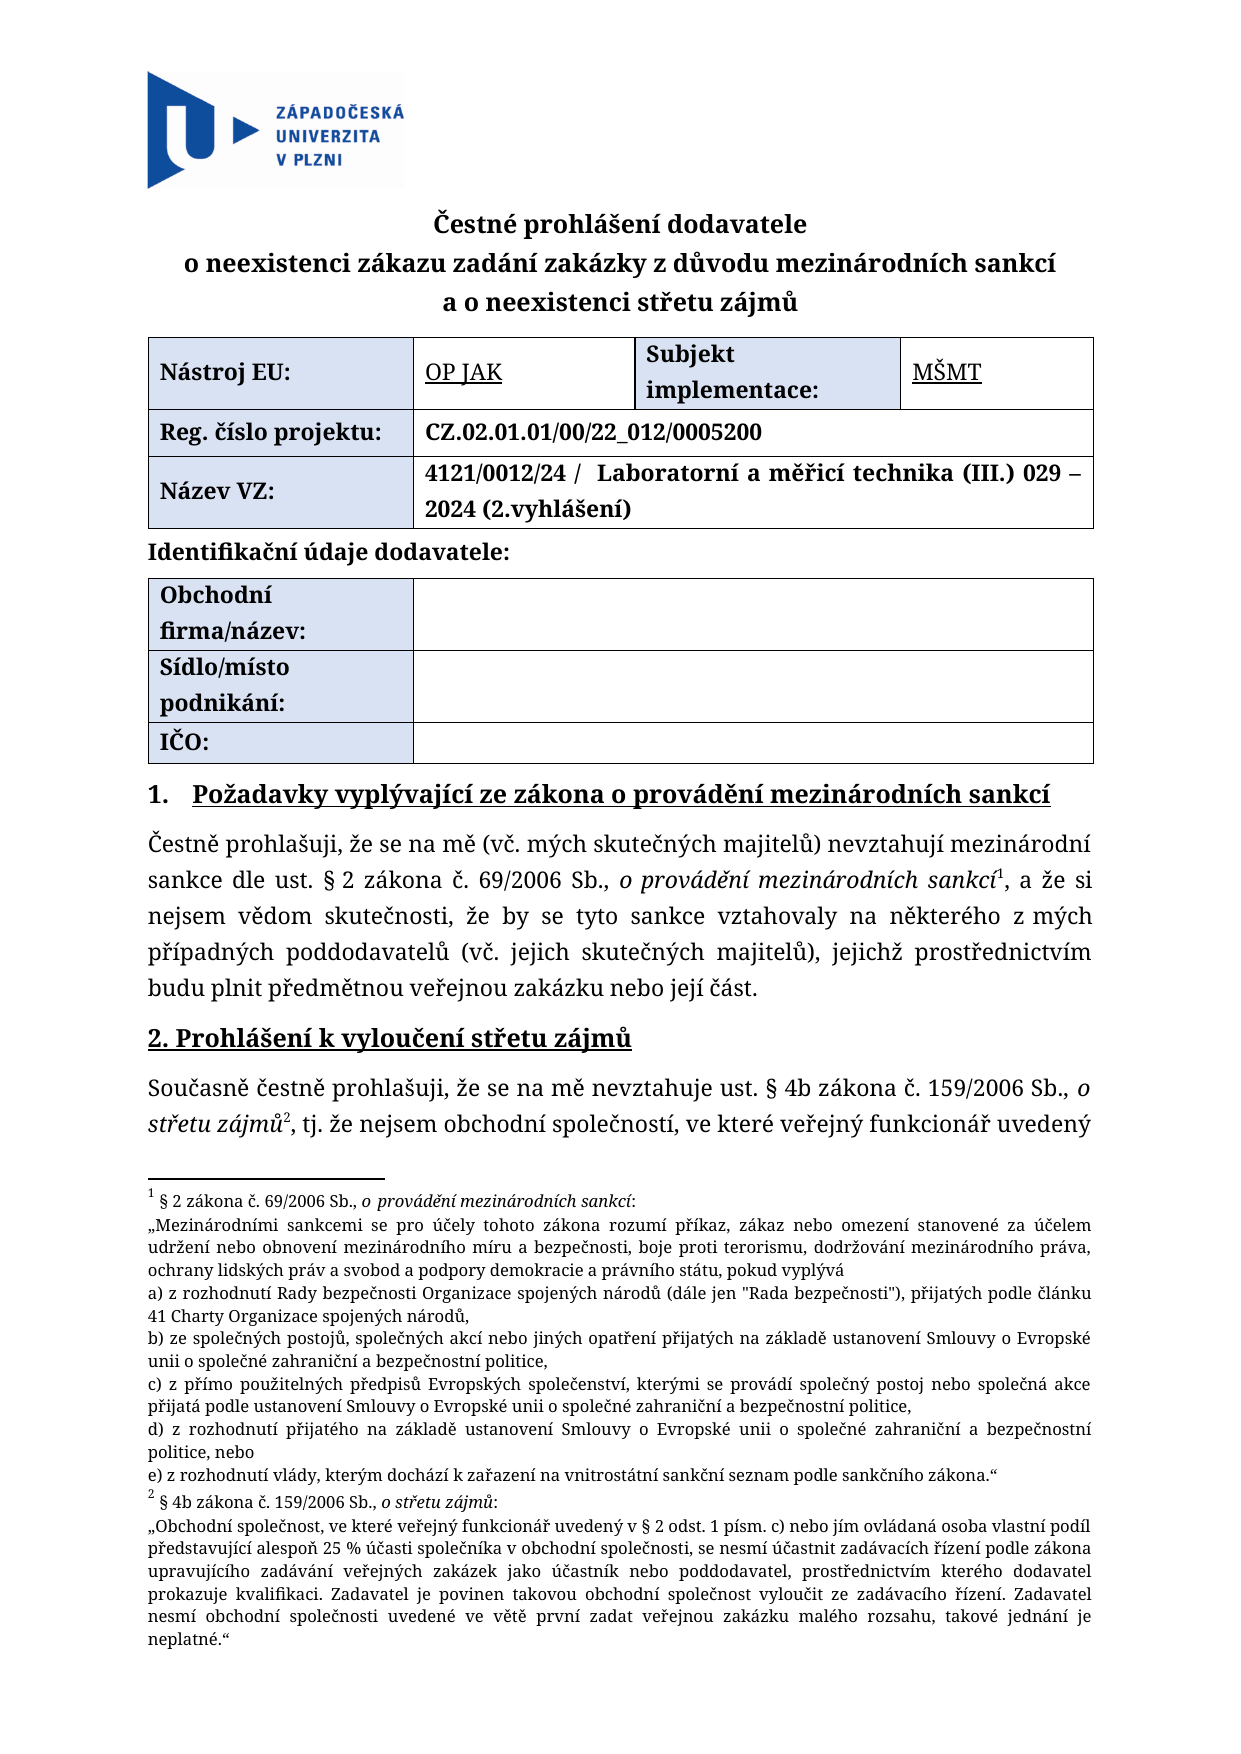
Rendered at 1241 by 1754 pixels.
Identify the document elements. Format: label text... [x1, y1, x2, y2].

text o neexistenci zákazu zadání zakázky z důvodu mezinárodních sankcí a o neexistenci střetu zájmů [148, 246, 1093, 319]
table_cell Název VZ: [149, 457, 413, 528]
table_cell Sídlo/místo podnikání: [149, 651, 413, 722]
table_cell [414, 723, 1093, 763]
subtitle 1. Požadavky vyplývající ze zákona o provádění mezinárodních sankcí [148, 777, 1093, 811]
table_header [414, 579, 1093, 650]
table_header Subjekt implementace: [636, 338, 900, 409]
picture [147, 71, 404, 189]
text Čestné prohlášení dodavatele [148, 207, 1093, 241]
subtitle 2. Prohlášení k vyloučení střetu zájmů [148, 1021, 1093, 1055]
text Čestně prohlašuji, že se na mě (vč. mých skutečných majitelů) nevztahují mezinárodní sankce dle ust. § 2 zákona č. 69/2006 Sb., o provádění mezinárodních sankcí, a že si nejsem vědom skutečnosti, že by se tyto sankce vztahovaly na některého z mých případných poddodavatelů (vč. jejich skutečných majitelů), jejichž prostřednictvím budu plnit předmětnou veřejnou zakázku nebo její část. [148, 828, 1093, 1003]
list Současně čestně prohlašuji, že se na mě nevztahuje ust. § 4b zákona č. 159/2006 Sb., o střetu zájmů, tj. že nejsem obchodní společností, ve které veřejný funkcionář uvedený v ust. § 2 odst. 1 písm. c) zákona o střetu zájmů nebo jím ovládaná osoba vlastní podíl představující alespoň 25 % účasti společníka v obchodní společnosti. [148, 1072, 1093, 1139]
table_header MŠMT [901, 338, 1093, 409]
table_cell [414, 651, 1093, 722]
table_cell 4121/0012/24 / Laboratorní a měřicí technika (III.) 029 – 2024 (2.vyhlášení) [414, 457, 1093, 528]
text Identifikační údaje dodavatele: [148, 536, 1093, 567]
table_cell Reg. číslo projektu: [149, 410, 413, 456]
table_cell CZ.02.01.01/00/22_012/0005200 [414, 410, 1093, 456]
table_header OP JAK [414, 338, 634, 409]
table_cell IČO: [149, 723, 413, 763]
table_header Obchodní firma/název: [149, 579, 413, 650]
table_header Nástroj EU: [149, 338, 413, 409]
